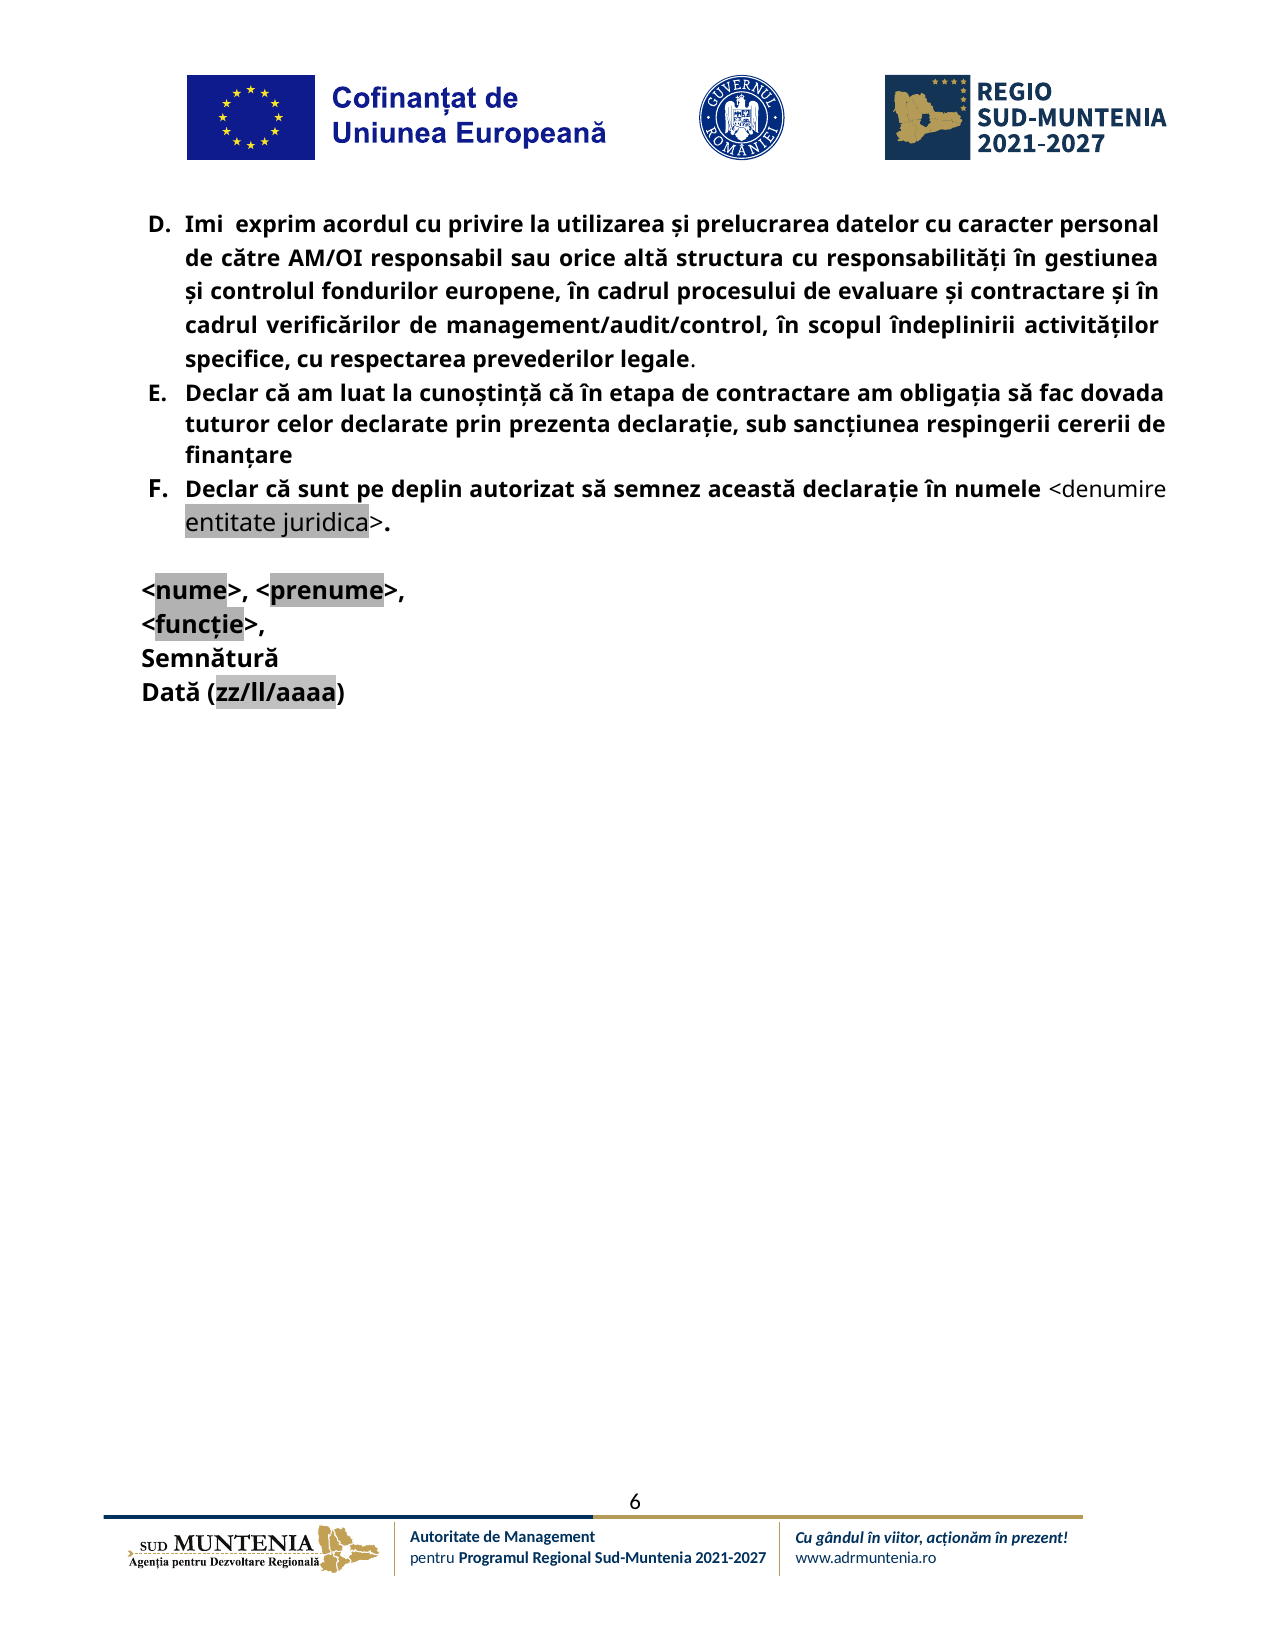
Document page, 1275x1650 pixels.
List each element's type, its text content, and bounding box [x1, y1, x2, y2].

list Declar că am luat la cunoștință că în etapa de contractare am obligația să fac dovada tuturor celor declarate prin prezenta declarație, sub sancțiunea respingerii cererii de finanțare [148, 377, 1167, 470]
list Dată (zz/ll/aaaa) [141, 675, 216, 709]
list <nume>, <prenume>, [141, 572, 1167, 607]
list Dată (zz/ll/aaaa) [336, 675, 1167, 709]
list Semnătură [141, 641, 1167, 675]
list Imi exprim acordul cu privire la utilizarea şi prelucrarea datelor cu caracter personal de către AM/OI responsabil sau orice altă structura cu responsabilități în gestiunea și controlul fondurilor europene, în cadrul procesului de evaluare și contractare și în cadrul verificărilor de management/audit/control, în scopul îndeplinirii activităților specifice, cu respectarea prevederilor legale. [148, 208, 1160, 374]
list Declar că sunt pe deplin autorizat să semnez această declaraţie în numele <denumire entitate juridica>. [148, 470, 1167, 538]
list <funcție>, [244, 607, 1167, 641]
